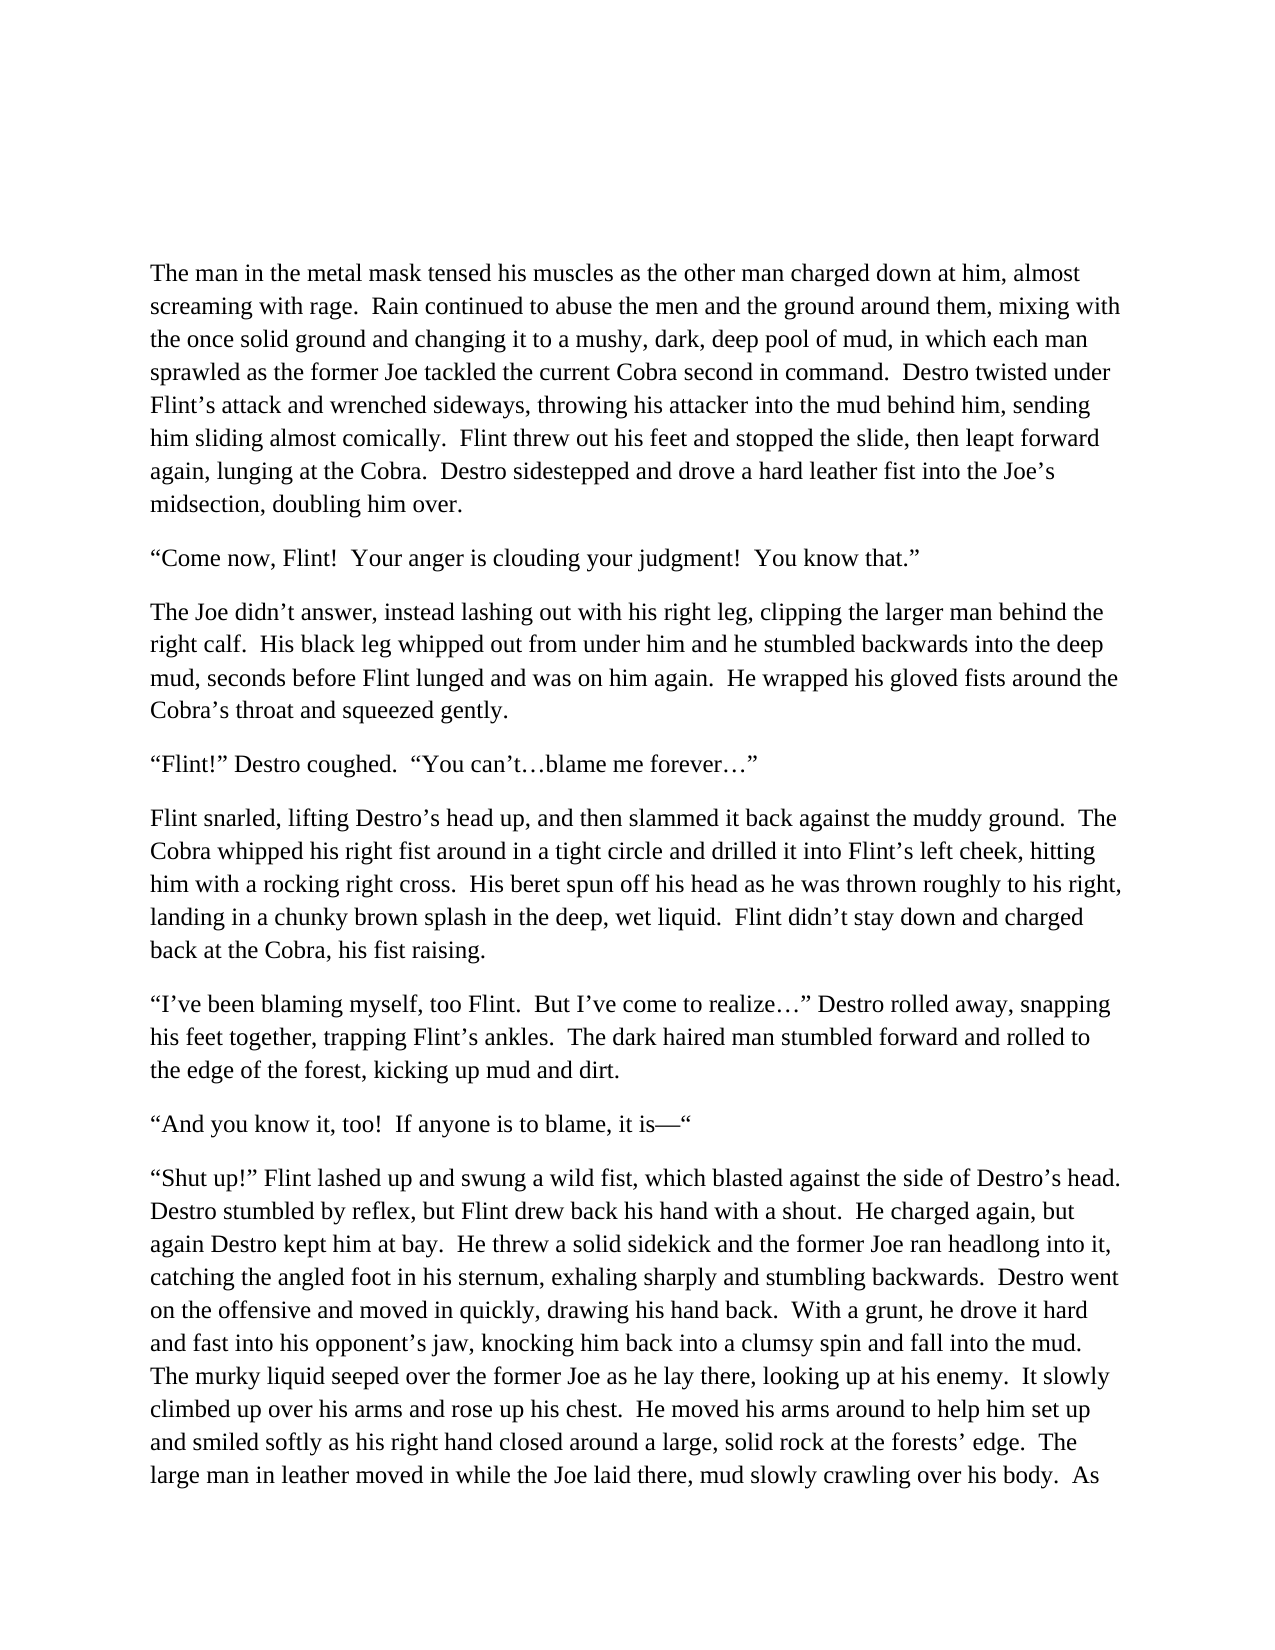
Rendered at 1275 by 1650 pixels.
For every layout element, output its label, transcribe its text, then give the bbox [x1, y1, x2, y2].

text “I’ve been blaming myself, too Flint. But I’ve come to realize…” Destro rolled away, snapping his feet together, trapping Flint’s ankles. The dark haired man stumbled forward and rolled to the edge of the forest, kicking up mud and dirt. [150, 989, 1125, 1084]
text The Joe didn’t answer, instead lashing out with his right leg, clipping the larger man behind the right calf. His black leg whipped out from under him and he stumbled backwards into the deep mud, seconds before Flint lunged and was on him again. He wrapped his gloved fists around the Cobra’s throat and squeezed gently. [150, 597, 1125, 724]
text “Flint!” Destro coughed. “You can’t…blame me forever…” [150, 749, 1125, 778]
text “Come now, Flint! Your anger is clouding your judgment! You know that.” [150, 543, 1125, 571]
text “And you know it, too! If anyone is to blame, it is—“ [150, 1109, 1125, 1138]
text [150, 1163, 1125, 1489]
text Flint snarled, lifting Destro’s head up, and then slammed it back against the muddy ground. The Cobra whipped his right fist around in a tight circle and drilled it into Flint’s left cheek, hitting him with a rocking right cross. His beret spun off his head as he was thrown roughly to his right, landing in a chunky brown splash in the deep, wet liquid. Flint didn’t stay down and charged back at the Cobra, his fist raising. [150, 803, 1125, 964]
text The man in the metal mask tensed his muscles as the other man charged down at him, almost screaming with rage. Rain continued to abuse the men and the ground around them, mixing with the once solid ground and changing it to a mushy, dark, deep pool of mud, in which each man sprawled as the former Joe tackled the current Cobra second in command. Destro twisted under Flint’s attack and wrenched sideways, throwing his attacker into the mud behind him, sending him sliding almost comically. Flint threw out his feet and stopped the slide, then leapt forward again, lunging at the Cobra. Destro sidestepped and drove a hard leather fist into the Joe’s midsection, doubling him over. [150, 258, 1125, 518]
